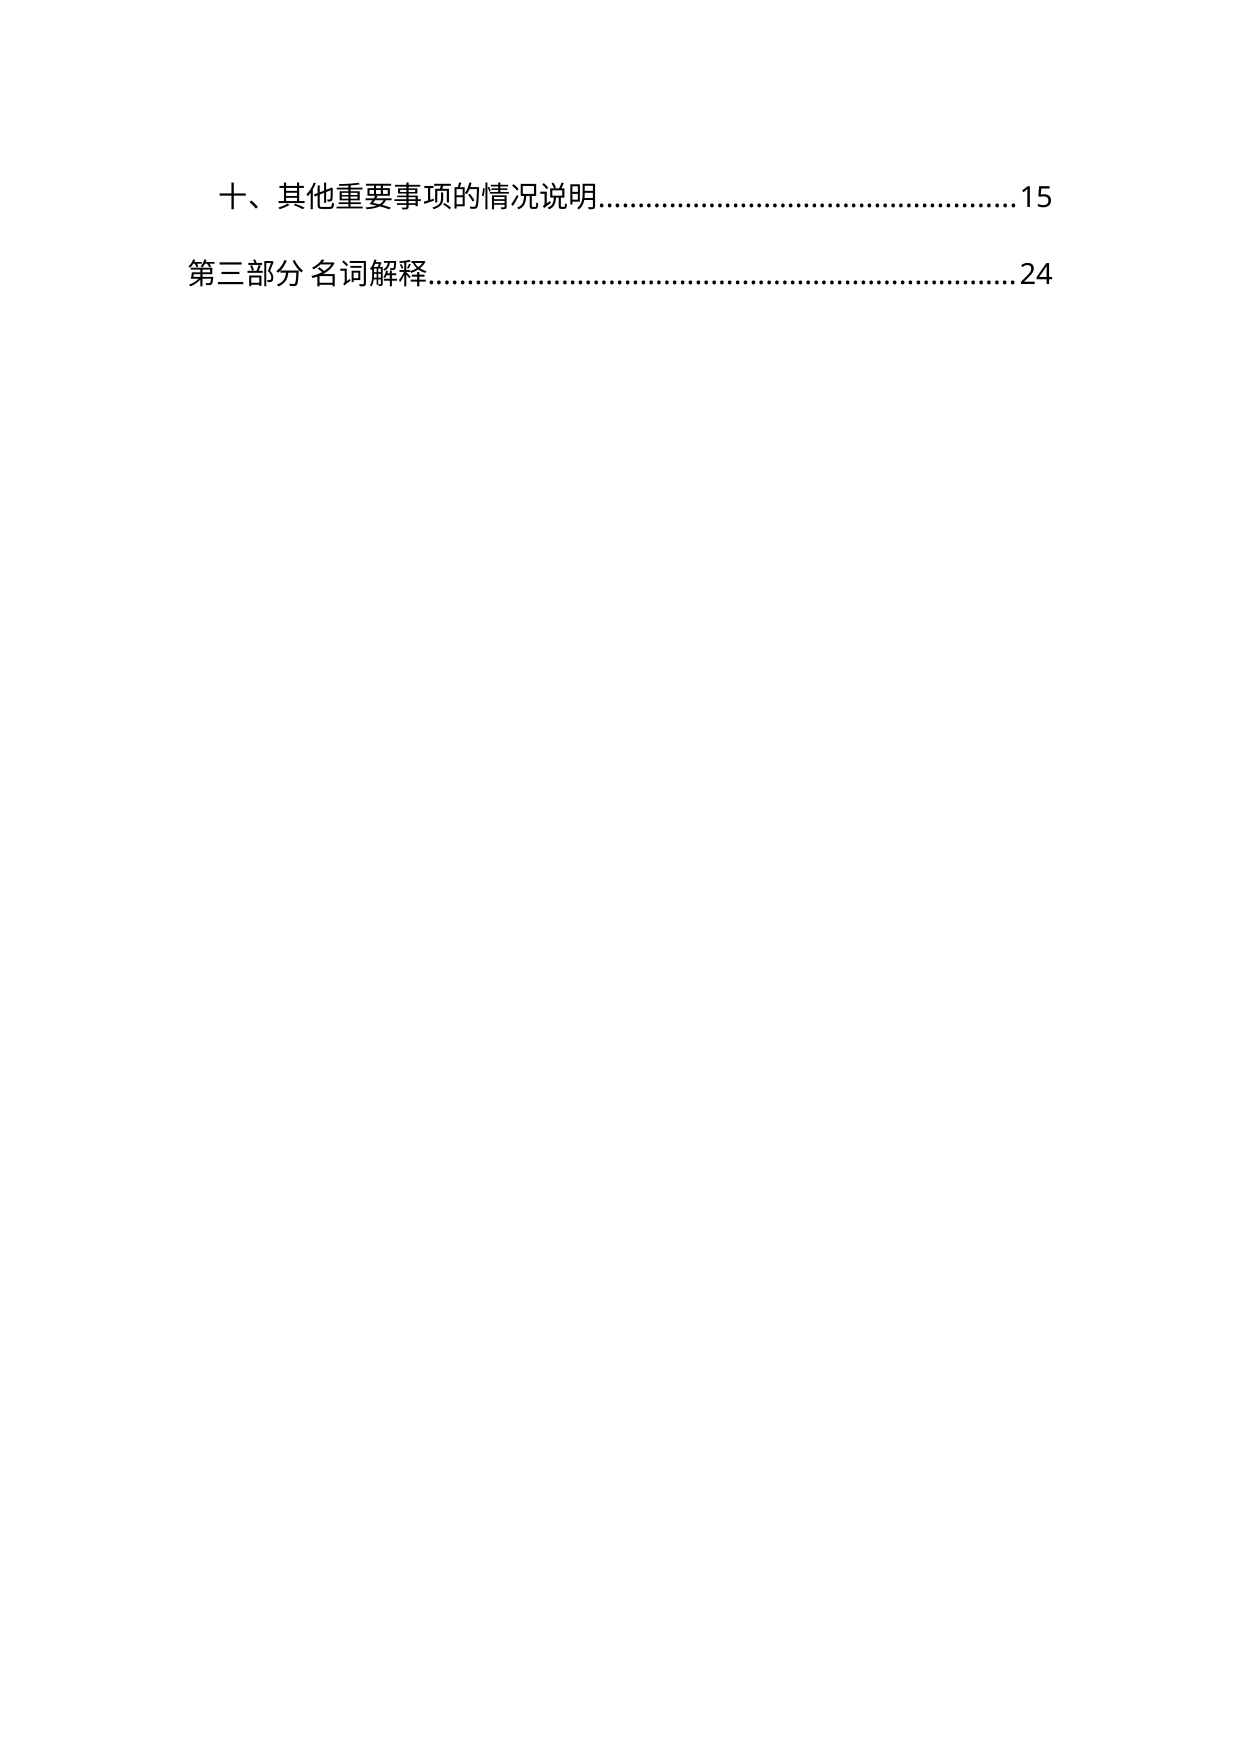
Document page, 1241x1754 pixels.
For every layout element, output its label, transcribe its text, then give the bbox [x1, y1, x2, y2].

text 第三部分 名词解释 24 [187, 239, 1053, 304]
text 十、其他重要事项的情况说明 15 [219, 162, 1053, 227]
